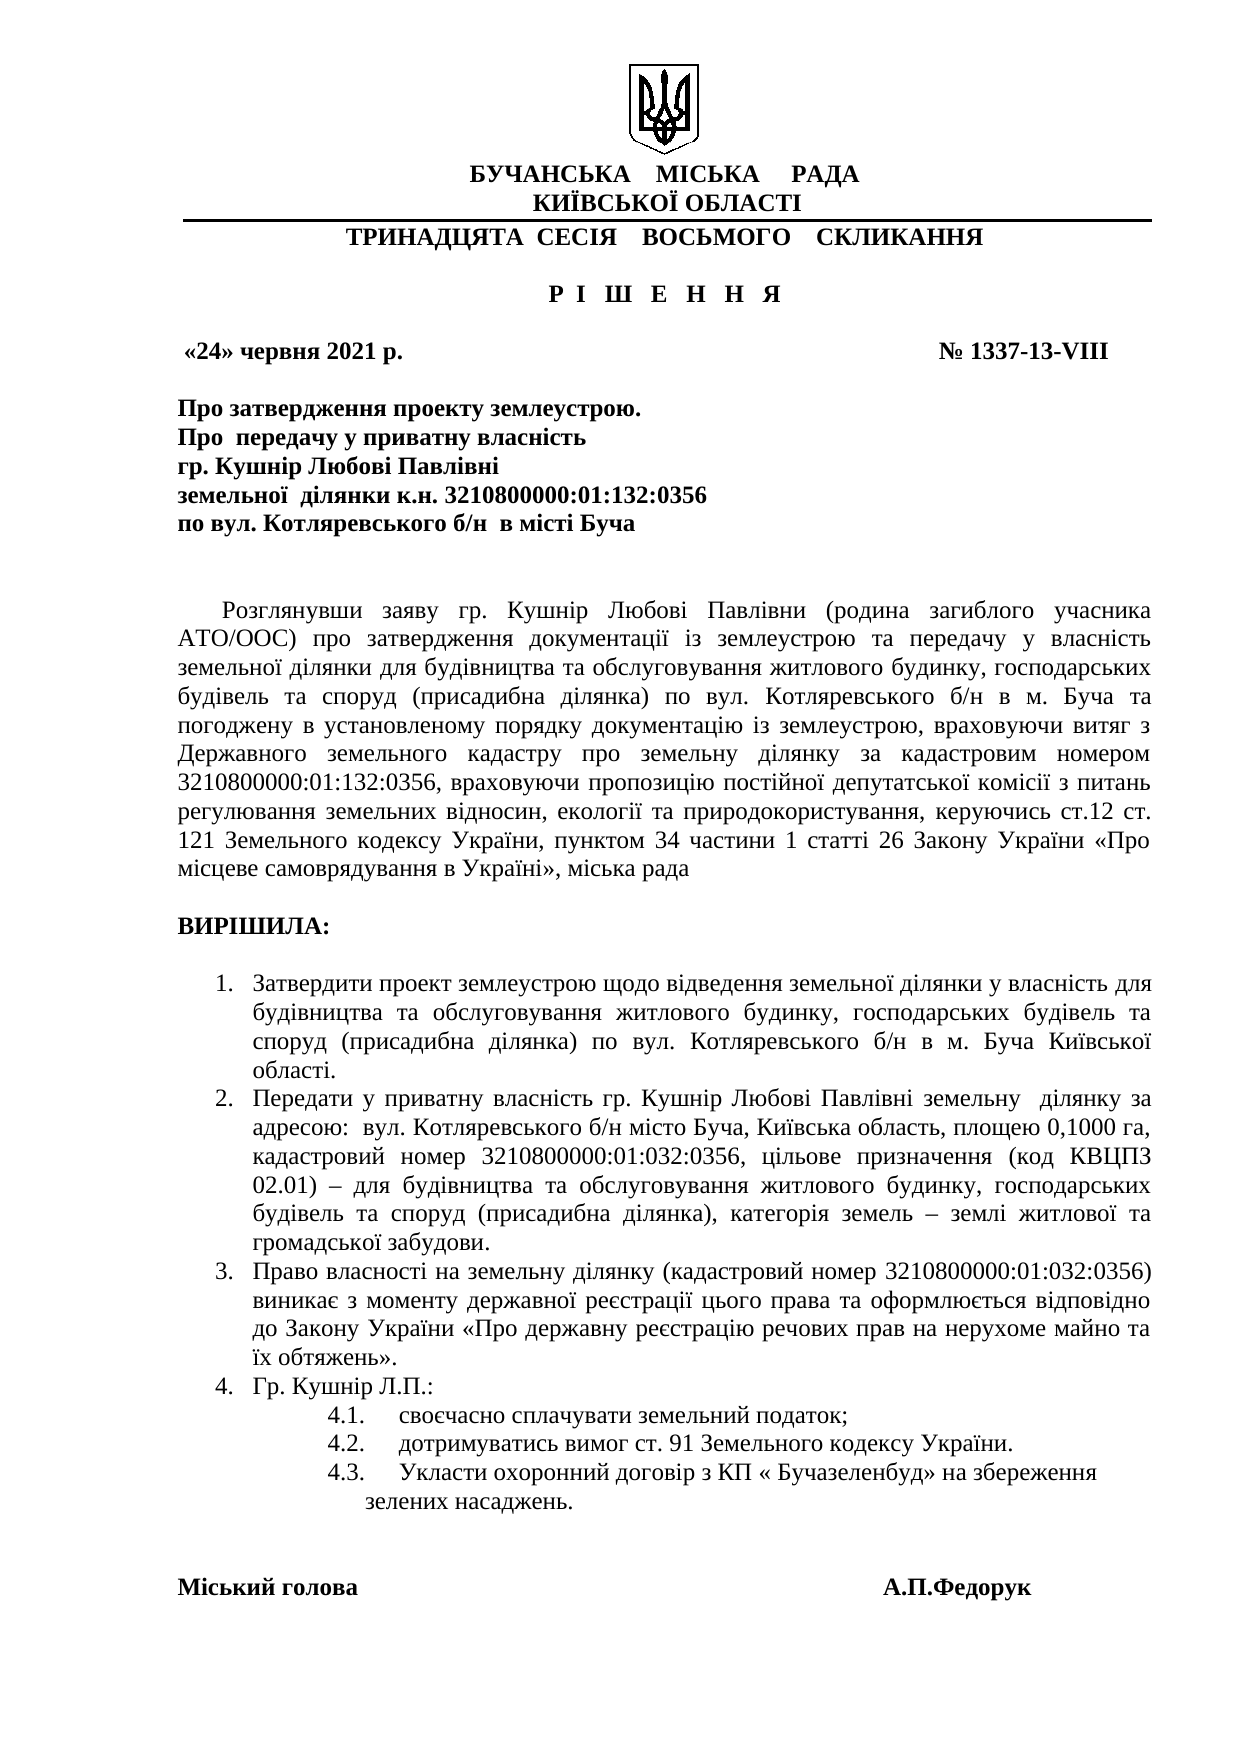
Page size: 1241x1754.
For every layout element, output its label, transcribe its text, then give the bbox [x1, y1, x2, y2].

text по вул. Котляревського б/н в місті Буча [177, 508, 1152, 537]
list Передати у приватну власність гр. Кушнір Любові Павлівні земельну ділянку за адресою: вул. Котляревського б/н місто Буча, Київська область, площею 0,1000 га, кадастровий номер 3210800000:01:032:0356, цільове призначення (код КВЦПЗ 02.01) – для будівництва та обслуговування житлового будинку, господарських будівель та споруд (присадибна ділянка), категорія земель – землі житлової та громадської забудови. [215, 1083, 1152, 1256]
text Міський голова А.П.Федорук [177, 1572, 1152, 1601]
list своєчасно сплачувати земельний податок; [327, 1400, 1152, 1428]
text Розглянувши заяву гр. Кушнір Любові Павлівни (родина загиблого учасника АТО/ООС) про затвердження документації із землеустрою та передачу у власність земельної ділянки для будівництва та обслуговування житлового будинку, господарських будівель та споруд (присадибна ділянка) по вул. Котляревського б/н в м. Буча та погоджену в установленому порядку документацію із землеустрою, враховуючи витяг з Державного земельного кадастру про земельну ділянку за кадастровим номером 3210800000:01:132:0356, враховуючи пропозицію постійної депутатської комісії з питань регулювання земельних відносин, екології та природокористування, керуючись ст.12 ст. 121 Земельного кодексу України, пунктом 34 частини 1 статті 26 Закону України «Про місцеве самоврядування в Україні», міська рада [177, 595, 1152, 882]
text Про затвердження проекту землеустрою. [177, 393, 1152, 422]
list дотримуватись вимог ст. 91 Земельного кодексу України. [327, 1428, 1152, 1457]
text БУЧАНСЬКА МІСЬКА РАДА [177, 159, 1152, 188]
list Укласти охоронний договір з КП « Бучазеленбуд» на збереження зелених насаджень. [327, 1457, 1152, 1515]
list Гр. Кушнір Л.П.: [215, 1371, 1152, 1400]
text земельної ділянки к.н. 3210800000:01:132:0356 [177, 480, 1152, 508]
text гр. Кушнір Любові Павлівні [177, 451, 1152, 480]
text «24» червня 2021 р. № 1337-13-VIIІ [177, 336, 1152, 365]
list Право власності на земельну ділянку (кадастровий номер 3210800000:01:032:0356) виникає з моменту державної реєстрації цього права та оформлюється відповідно до Закону України «Про державну реєстрацію речових прав на нерухоме майно та їх обтяжень». [215, 1256, 1152, 1371]
text ВИРІШИЛА: [177, 911, 1152, 940]
text ТРИНАДЦЯТА СЕСІЯ ВОСЬМОГО СКЛИКАННЯ [177, 222, 1152, 251]
text Про передачу у приватну власність [177, 422, 1152, 451]
list Затвердити проект землеустрою щодо відведення земельної ділянки у власність для будівництва та обслуговування житлового будинку, господарських будівель та споруд (присадибна ділянка) по вул. Котляревського б/н в м. Буча Київської області. [215, 968, 1152, 1083]
text Р І Ш Е Н Н Я [177, 279, 1152, 308]
text КИЇВСЬКОЇ ОБЛАСТІ [183, 188, 1152, 219]
